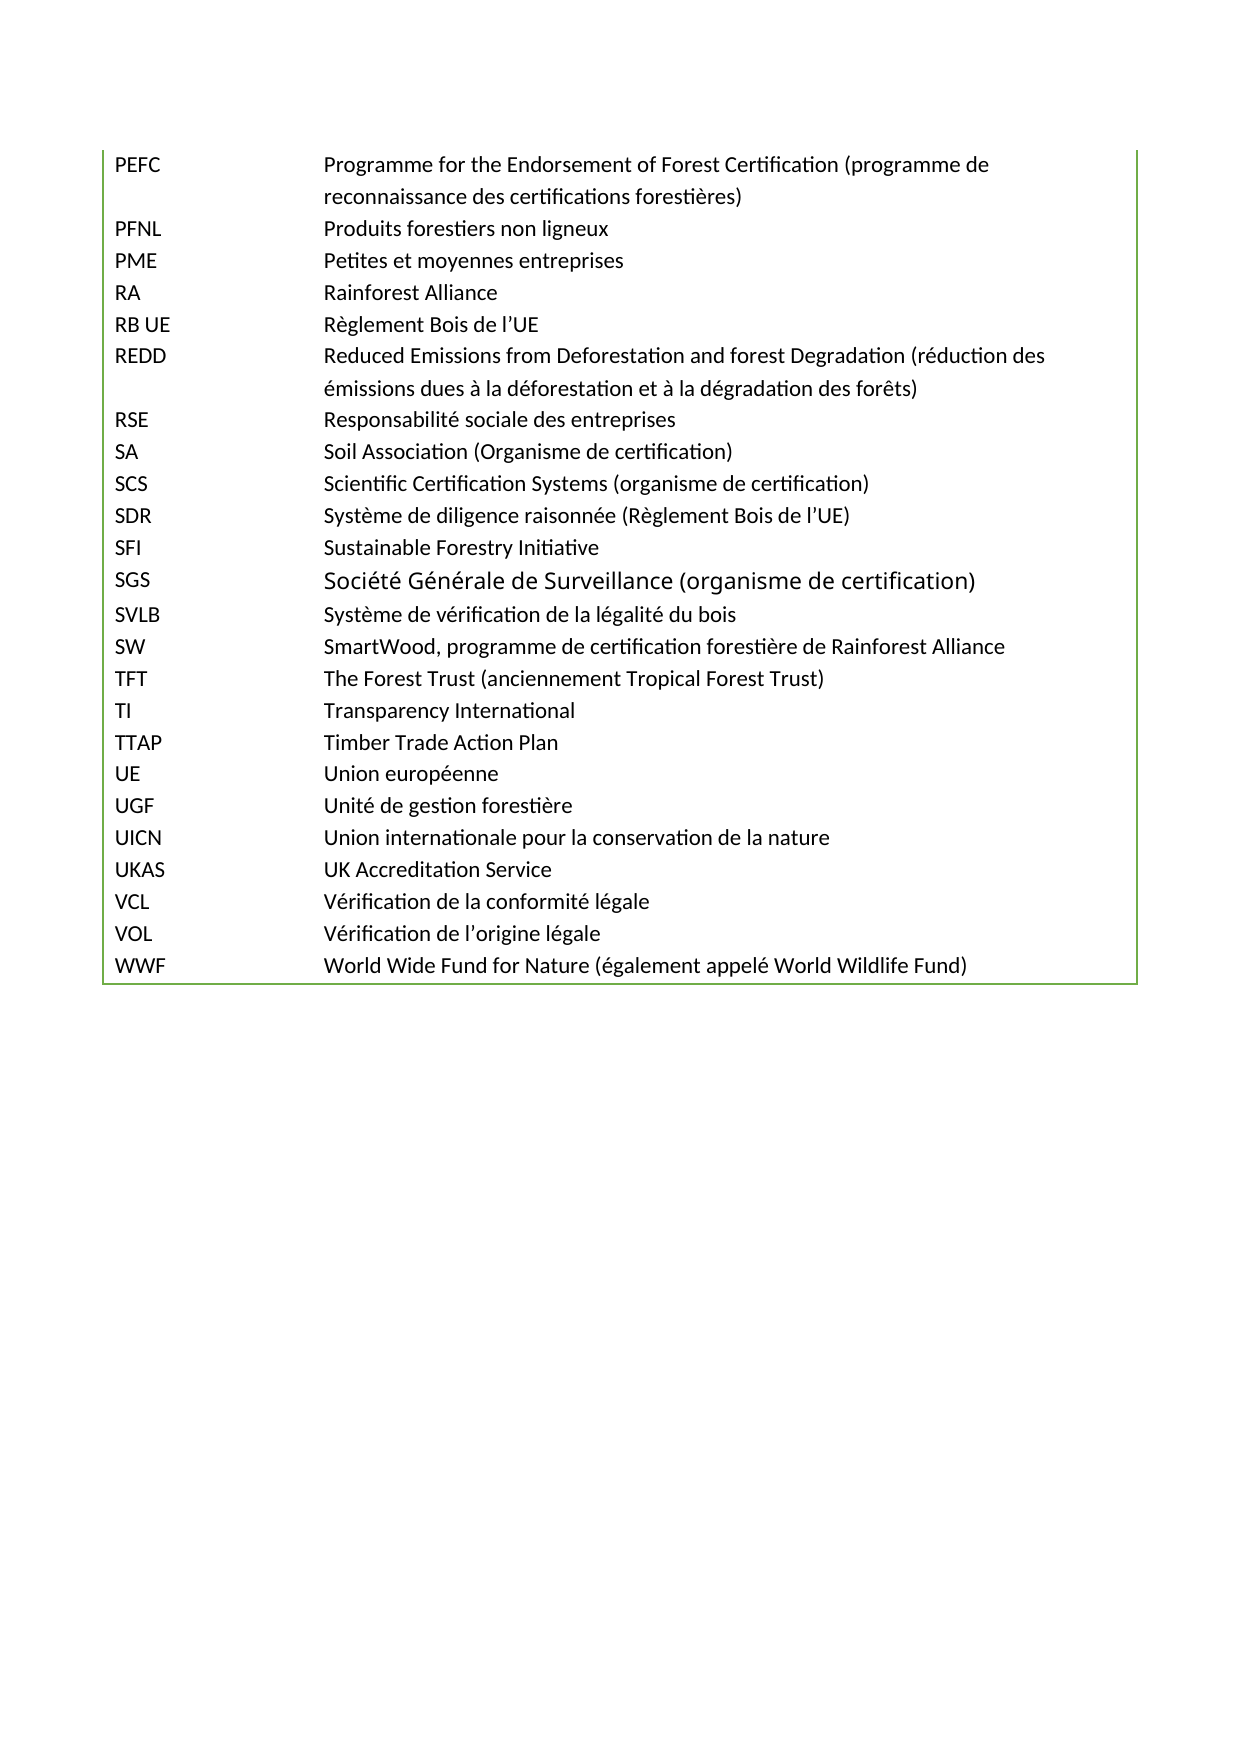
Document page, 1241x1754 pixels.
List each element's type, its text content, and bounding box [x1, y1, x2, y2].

table_cell TFT [104, 664, 312, 696]
table_cell Produits forestiers non ligneux [313, 214, 1136, 246]
table_cell VCL [104, 887, 312, 919]
table_cell SCS [104, 469, 312, 501]
table_cell Société Générale de Surveillance (organisme de certification) [313, 565, 1136, 600]
table_cell PME [104, 246, 312, 278]
table_cell Programme for the Endorsement of Forest Certification (programme de reconnaissance des certifications forestières) [313, 150, 1136, 214]
table_cell Transparency International [313, 696, 1136, 728]
table_cell Petites et moyennes entreprises [313, 246, 1136, 278]
table_cell UK Accreditation Service [313, 855, 1136, 887]
table_cell REDD [104, 342, 312, 406]
table_cell Système de vérification de la légalité du bois [313, 600, 1136, 632]
table_cell RB UE [104, 310, 312, 342]
table_cell SGS [104, 565, 312, 600]
table_cell TI [104, 696, 312, 728]
table_cell VOL [104, 919, 312, 951]
table_cell WWF [104, 951, 312, 983]
table_cell RA [104, 278, 312, 310]
table_cell Système de diligence raisonnée (Règlement Bois de l’UE) [313, 501, 1136, 533]
table_cell PEFC [104, 150, 312, 214]
table_cell Responsabilité sociale des entreprises [313, 406, 1136, 437]
table_cell UICN [104, 823, 312, 855]
table_cell Sustainable Forestry Initiative [313, 533, 1136, 565]
table_cell SW [104, 632, 312, 664]
table_cell RSE [104, 406, 312, 437]
table_cell Reduced Emissions from Deforestation and forest Degradation (réduction des émissions dues à la déforestation et à la dégradation des forêts) [313, 342, 1136, 406]
table_cell SDR [104, 501, 312, 533]
table_cell SmartWood, programme de certification forestière de Rainforest Alliance [313, 632, 1136, 664]
table_cell Règlement Bois de l’UE [313, 310, 1136, 342]
table_cell Vérification de l’origine légale [313, 919, 1136, 951]
table_cell Unité de gestion forestière [313, 791, 1136, 823]
table_cell SFI [104, 533, 312, 565]
table_cell UKAS [104, 855, 312, 887]
table_cell Rainforest Alliance [313, 278, 1136, 310]
table_cell Scientific Certification Systems (organisme de certification) [313, 469, 1136, 501]
table_cell Union internationale pour la conservation de la nature [313, 823, 1136, 855]
table_cell PFNL [104, 214, 312, 246]
table_cell UGF [104, 791, 312, 823]
table_cell SA [104, 438, 312, 469]
table_cell World Wide Fund for Nature (également appelé World Wildlife Fund) [313, 951, 1136, 983]
table_cell Vérification de la conformité légale [313, 887, 1136, 919]
table_cell SVLB [104, 600, 312, 632]
table_cell UE [104, 760, 312, 791]
table_cell TTAP [104, 728, 312, 759]
table_cell The Forest Trust (anciennement Tropical Forest Trust) [313, 664, 1136, 696]
table_cell Soil Association (Organisme de certification) [313, 438, 1136, 469]
table_cell Union européenne [313, 760, 1136, 791]
table_cell Timber Trade Action Plan [313, 728, 1136, 759]
